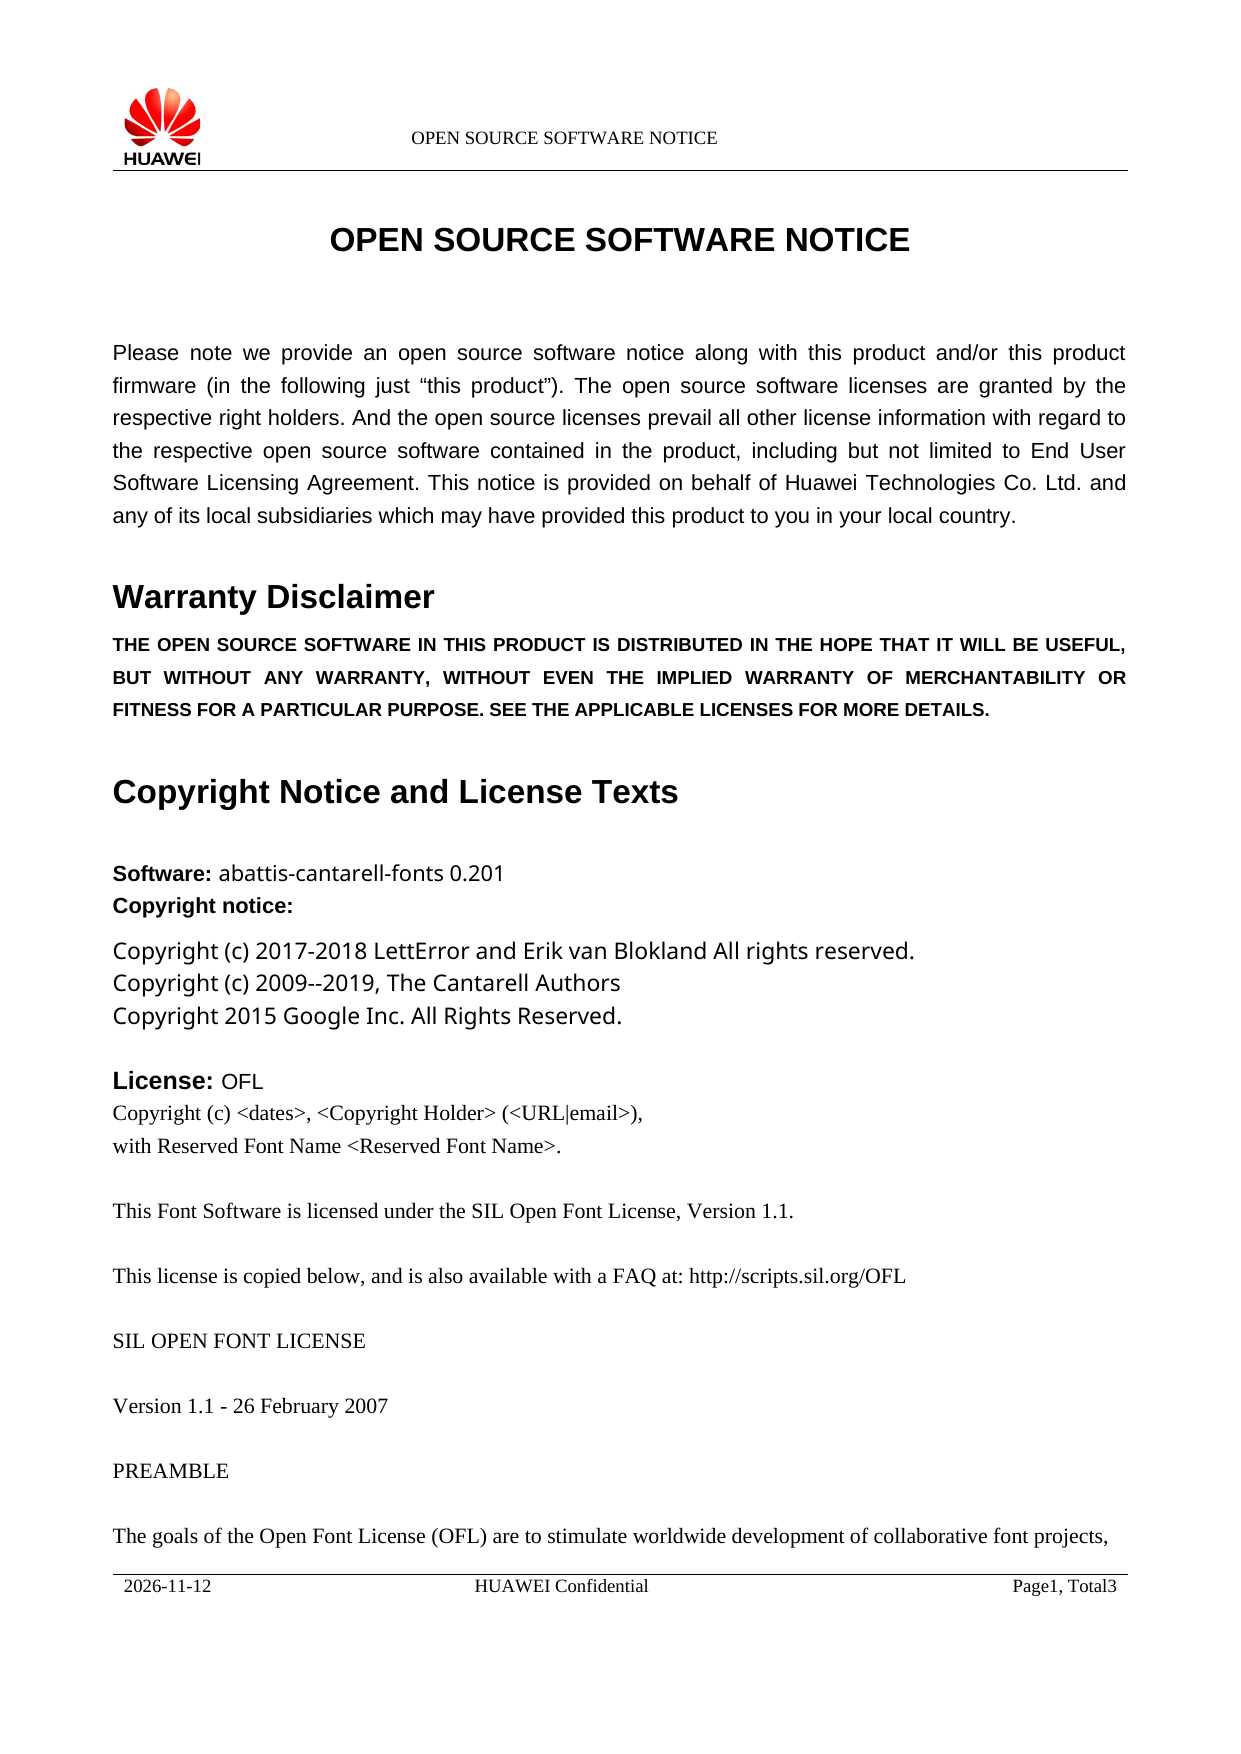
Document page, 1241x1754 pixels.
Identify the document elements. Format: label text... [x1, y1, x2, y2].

text OPEN SOURCE SOFTWARE NOTICE [112, 206, 1128, 271]
text Please note we provide an open source software notice along with this product and/or this product firmware (in the following just “this product”). The open source software licenses are granted by the respective right holders. And the open source licenses prevail all other license information with regard to the respective open source software contained in the product, including but not limited to End User Software Licensing Agreement. This notice is provided on behalf of Huawei Technologies Co. Ltd. and any of its local subsidiaries which may have provided this product to you in your local country. [112, 336, 1128, 531]
title Software: abattis-cantarell-fonts 0.201 [112, 856, 1128, 889]
text Copyright Notice and License Texts [112, 759, 1128, 824]
text Copyright (c) 2017-2018 LettError and Erik van Blokland All rights reserved. Copyright (c) 2009--2019, The Cantarell Authors Copyright 2015 Google Inc. All Rights Reserved. [112, 934, 1128, 1064]
text License: OFL [112, 1064, 1128, 1096]
picture [124, 88, 201, 165]
text The open source software in this product is distributed in the hope that it will be useful, but WITHOUT ANY WARRANTY, without even the implied warranty of MERCHANTABILITY or FITNESS FOR A PARTICULAR PURPOSE. See the applicable licenses for more details. [112, 629, 1128, 726]
text Copyright notice: [112, 889, 1128, 921]
text Warranty Disclaimer [112, 564, 1128, 629]
